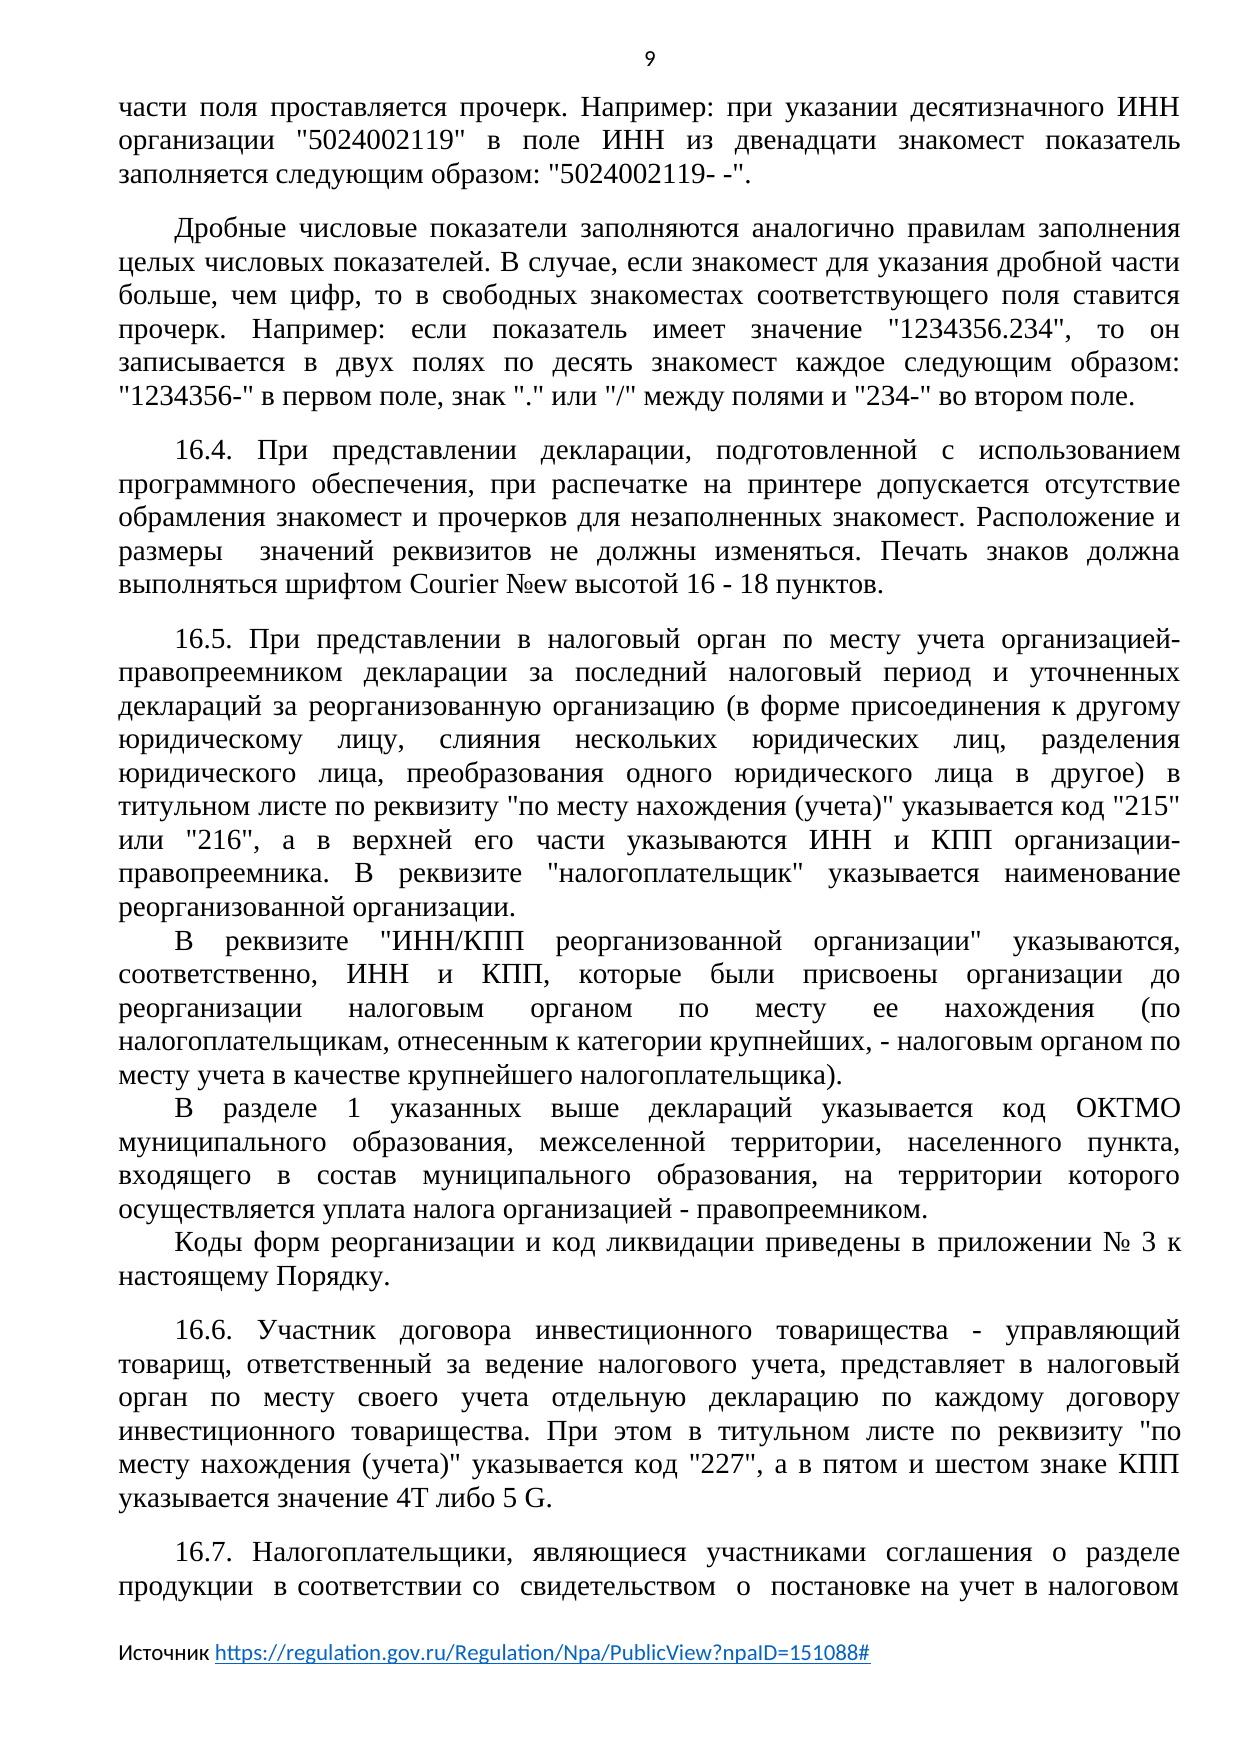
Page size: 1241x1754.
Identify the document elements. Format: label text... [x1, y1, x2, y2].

text 16.5. При представлении в налоговый орган по месту учета организацией-правопреемником декларации за последний налоговый период и уточненных деклараций за реорганизованную организацию (в форме присоединения к другому юридическому лицу, слияния нескольких юридических лиц, разделения юридического лица, преобразования одного юридического лица в другое) в титульном листе по реквизиту "по месту нахождения (учета)" указывается код "215" или "216", а в верхней его части указываются ИНН и КПП организации-правопреемника. В реквизите "налогоплательщик" указывается наименование реорганизованной организации. [118, 621, 1181, 923]
text 16.6. Участник договора инвестиционного товарищества - управляющий товарищ, ответственный за ведение налогового учета, представляет в налоговый орган по месту своего учета отдельную декларацию по каждому договору инвестиционного товарищества. При этом в титульном листе по реквизиту "по месту нахождения (учета)" указывается код "227", а в пятом и шестом знаке КПП указывается значение 4T либо 5 G. [118, 1312, 1181, 1514]
text Коды форм реорганизации и код ликвидации приведены в приложении № 3 к настоящему Порядку. [118, 1224, 1181, 1292]
text В реквизите "ИНН/КПП реорганизованной организации" указываются, соответственно, ИНН и КПП, которые были присвоены организации до реорганизации налоговым органом по месту ее нахождения (по налогоплательщикам, отнесенным к категории крупнейших, - налоговым органом по месту учета в качестве крупнейшего налогоплательщика). [118, 923, 1181, 1090]
text В разделе 1 указанных выше деклараций указывается код ОКТМО муниципального образования, межселенной территории, населенного пункта, входящего в состав муниципального образования, на территории которого осуществляется уплата налога организацией - правопреемником. [118, 1090, 1181, 1224]
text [118, 89, 1181, 189]
text Дробные числовые показатели заполняются аналогично правилам заполнения целых числовых показателей. В случае, если знакомест для указания дробной части больше, чем цифр, то в свободных знакоместах соответствующего поля ставится прочерк. Например: если показатель имеет значение "1234356.234", то он записывается в двух полях по десять знакомест каждое следующим образом: "1234356-" в первом поле, знак "." или "/" между полями и "234-" во втором поле. [118, 210, 1181, 411]
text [118, 1534, 1181, 1602]
text 16.4. При представлении декларации, подготовленной с использованием программного обеспечения, при распечатке на принтере допускается отсутствие обрамления знакомест и прочерков для незаполненных знакомест. Расположение и размеры значений реквизитов не должны изменяться. Печать знаков должна выполняться шрифтом Courier №ew высотой 16 - 18 пунктов. [118, 432, 1181, 600]
